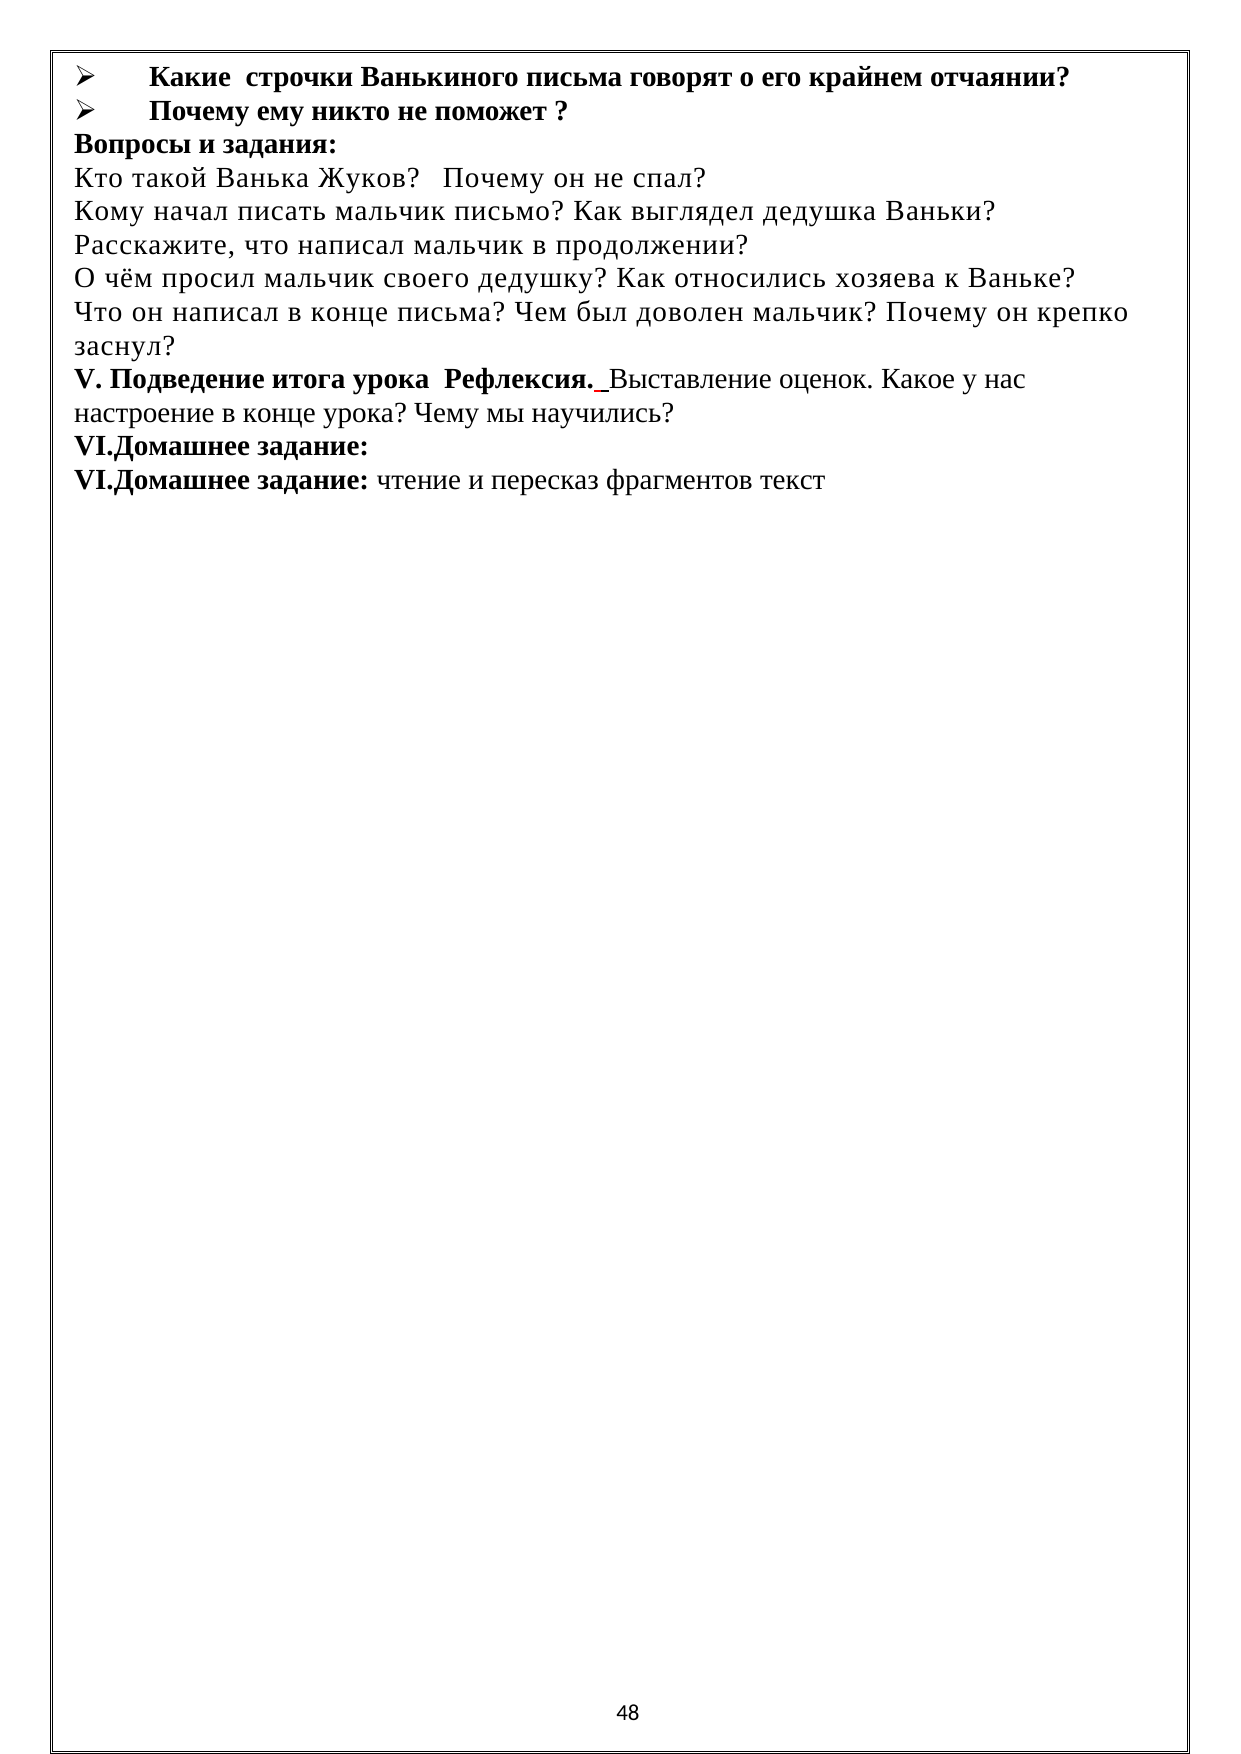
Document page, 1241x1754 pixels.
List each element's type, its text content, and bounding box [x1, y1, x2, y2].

text Вопросы и задания: [74, 126, 1167, 160]
text Кому начал писать мальчик письмо? Как выглядел дедушка Ваньки? [74, 193, 1167, 227]
list Почему ему никто не поможет ? [74, 93, 1167, 126]
list Какие строчки Ванькиного письма говорят о его крайнем отчаянии? [74, 59, 1167, 93]
text V. Подведение итога урока Рефлексия. Выставление оценок. Какое у нас настроение в конце урока? Чему мы научились? [74, 361, 1167, 428]
text О чём просил мальчик своего дедушку? Как относились хозяева к Ваньке? [74, 261, 1167, 294]
text VI.Домашнее задание: [74, 428, 1167, 462]
text Расскажите, что написал мальчик в продолжении? [74, 227, 1167, 261]
text Кто такой Ванька Жуков? Почему он не спал? [74, 160, 1167, 193]
text VI.Домашнее задание: чтение и пересказ фрагментов текст [74, 462, 1167, 495]
text Что он написал в конце письма? Чем был доволен мальчик? Почему он крепко заснул? [74, 294, 1167, 361]
